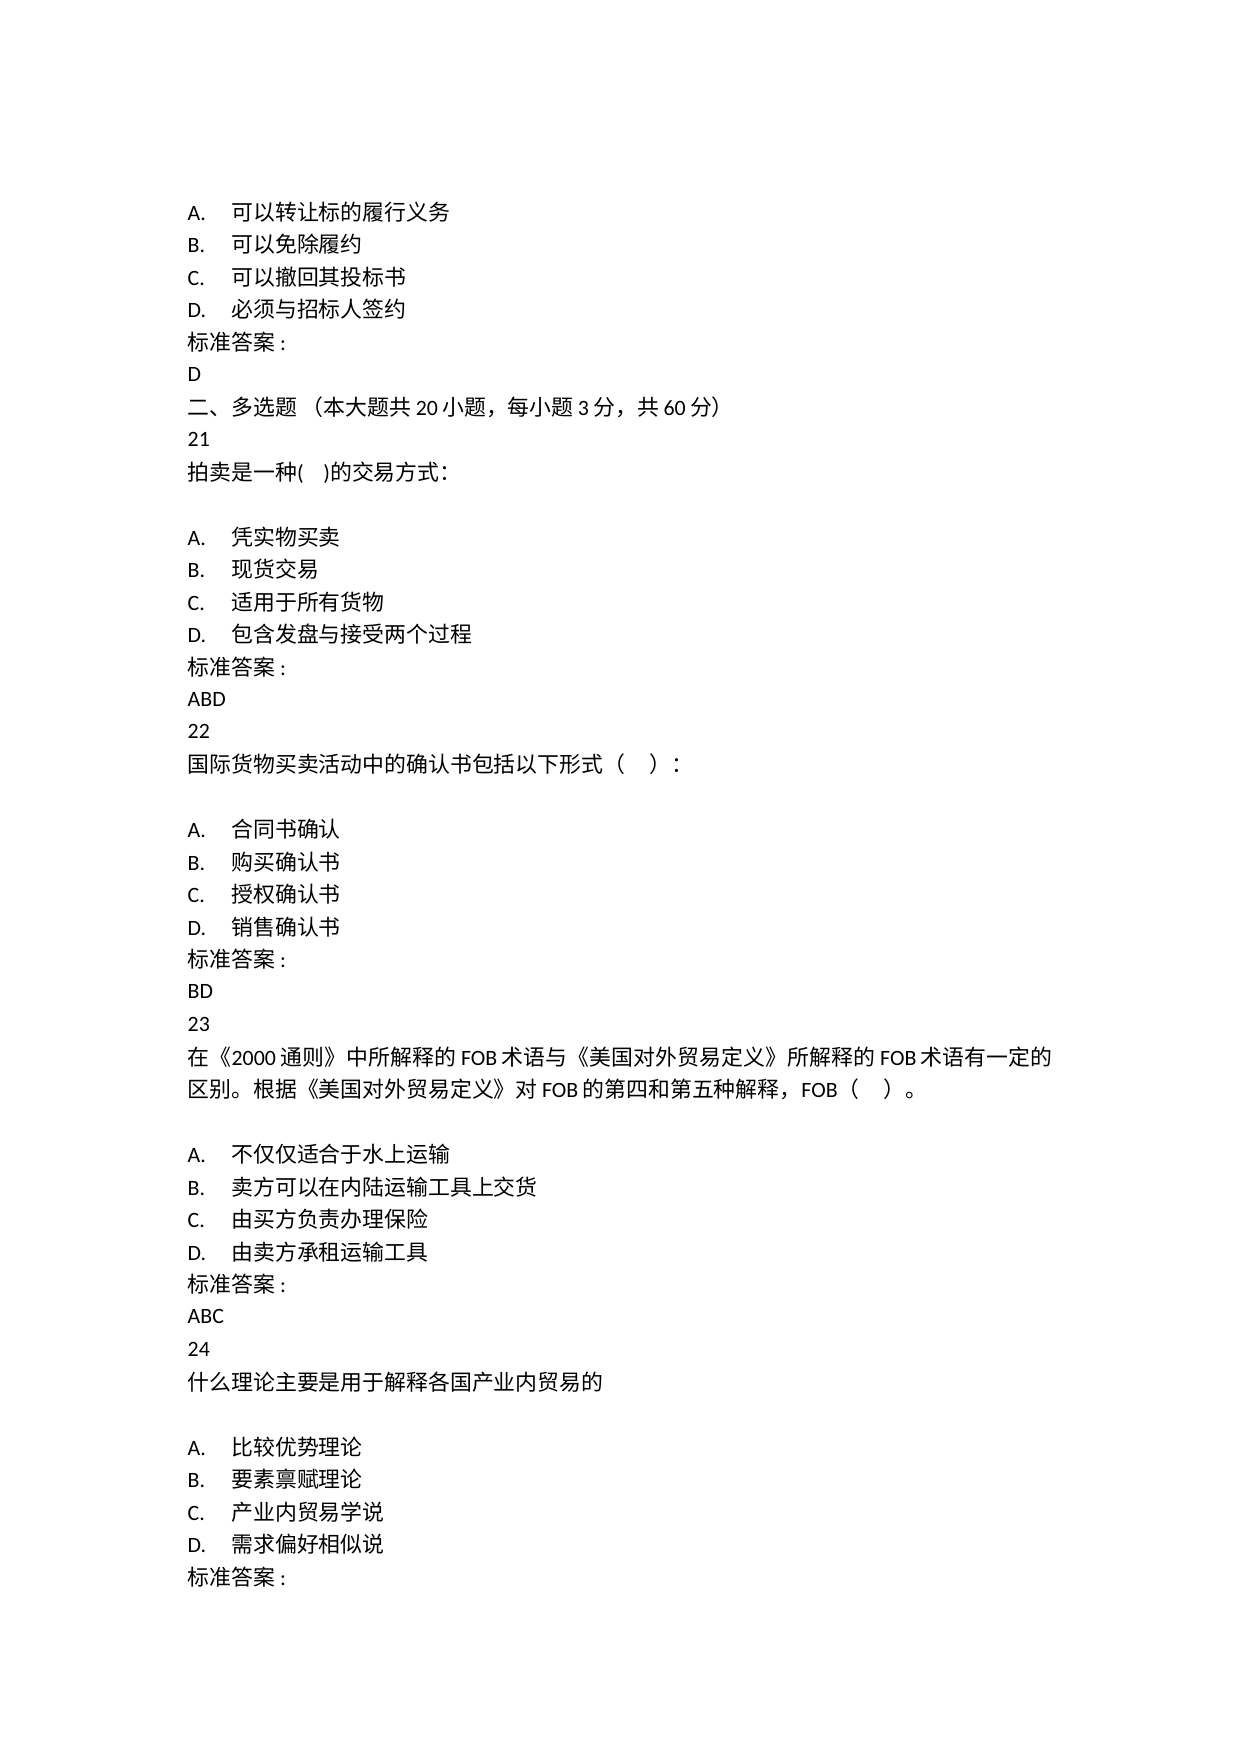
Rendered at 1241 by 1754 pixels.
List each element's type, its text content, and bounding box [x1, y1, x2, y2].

text A. 可以转让标的履行义务 [187, 194, 1053, 227]
text 标准答案 : [187, 942, 1053, 974]
text B. 要素禀赋理论 [187, 1462, 1053, 1494]
text D [187, 357, 1053, 389]
text D. 销售确认书 [187, 909, 1053, 942]
text BD [187, 974, 1053, 1007]
text C. 授权确认书 [187, 877, 1053, 909]
text D. 由卖方承租运输工具 [187, 1234, 1053, 1267]
text A. 不仅仅适合于水上运输 [187, 1137, 1053, 1169]
text 标准答案 : [187, 649, 1053, 682]
text 22 [187, 714, 1053, 747]
text D. 需求偏好相似说 [187, 1527, 1053, 1559]
text 什么理论主要是用于解释各国产业内贸易的 [187, 1364, 1053, 1397]
text 二、多选题 （本大题共20小题，每小题3分，共60分） [187, 389, 1053, 422]
text 标准答案 : [187, 1267, 1053, 1299]
text A. 合同书确认 [187, 812, 1053, 844]
text C. 由买方负责办理保险 [187, 1202, 1053, 1234]
text 24 [187, 1332, 1053, 1364]
text 在《2000通则》中所解释的FOB术语与《美国对外贸易定义》所解释的FOB术语有一定的区别。根据《美国对外贸易定义》对FOB的第四和第五种解释，FOB（ ）。 [187, 1039, 1053, 1104]
text C. 适用于所有货物 [187, 584, 1053, 617]
text 21 [187, 422, 1053, 454]
text A. 凭实物买卖 [187, 519, 1053, 552]
text C. 可以撤回其投标书 [187, 259, 1053, 292]
text 拍卖是一种( )的交易方式： [187, 454, 1053, 487]
text B. 卖方可以在内陆运输工具上交货 [187, 1169, 1053, 1202]
text B. 可以免除履约 [187, 227, 1053, 259]
text D. 包含发盘与接受两个过程 [187, 617, 1053, 649]
text ABC [187, 1299, 1053, 1332]
text A. 比较优势理论 [187, 1429, 1053, 1462]
text 23 [187, 1007, 1053, 1039]
text B. 购买确认书 [187, 844, 1053, 877]
text 标准答案 : [187, 324, 1053, 357]
text D. 必须与招标人签约 [187, 292, 1053, 324]
text 国际货物买卖活动中的确认书包括以下形式（ ）： [187, 747, 1053, 779]
text ABD [187, 682, 1053, 714]
text B. 现货交易 [187, 552, 1053, 584]
text 标准答案 : [187, 1559, 1053, 1592]
text C. 产业内贸易学说 [187, 1494, 1053, 1527]
